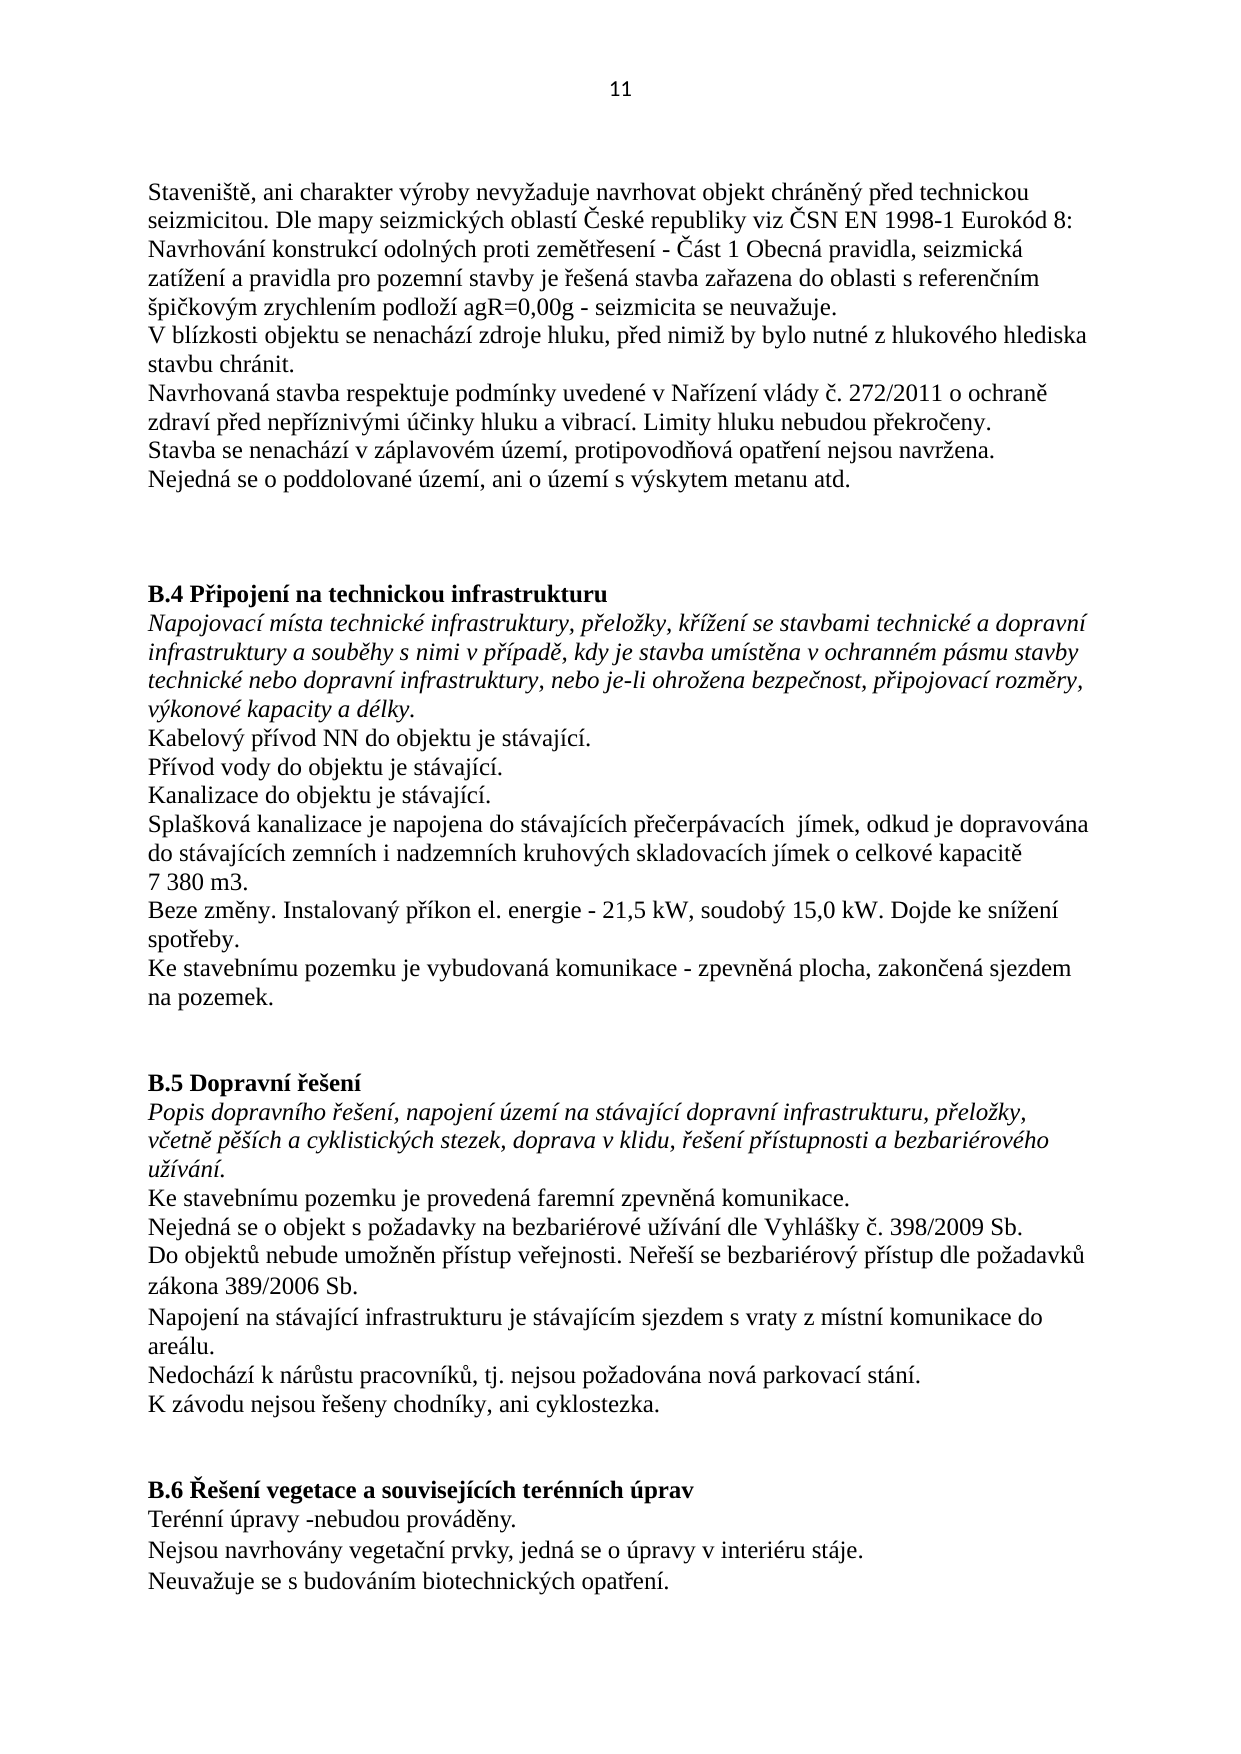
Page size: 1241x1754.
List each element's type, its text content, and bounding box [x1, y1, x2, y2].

text Ke stavebnímu pozemku je provedená faremní zpevněná komunikace. [148, 1183, 1093, 1212]
text Přívod vody do objektu je stávající. [148, 752, 1093, 780]
text B.5 Dopravní řešení [148, 1068, 1093, 1097]
text Popis dopravního řešení, napojení území na stávající dopravní infrastrukturu, přeložky, včetně pěších a cyklistických stezek, doprava v klidu, řešení přístupnosti a bezbariérového užívání. [148, 1097, 1093, 1183]
text Terénní úpravy -nebudou prováděny. [148, 1504, 1093, 1532]
text V blízkosti objektu se nenachází zdroje hluku, před nimiž by bylo nutné z hlukového hlediska stavbu chránit. [148, 320, 1093, 378]
text Stavba se nenachází v záplavovém území, protipovodňová opatření nejsou navržena. [148, 435, 1093, 464]
text B.6 Řešení vegetace a souvisejících terénních úprav [148, 1475, 1093, 1504]
text Nedochází k nárůstu pracovníků, tj. nejsou požadována nová parkovací stání. [148, 1360, 1093, 1389]
text Beze změny. Instalovaný příkon el. energie - 21,5 kW, soudobý 15,0 kW. Dojde ke snížení spotřeby. [148, 895, 1093, 953]
text Staveniště, ani charakter výroby nevyžaduje navrhovat objekt chráněný před technickou seizmicitou. Dle mapy seizmických oblastí České republiky viz ČSN EN 1998-1 Eurokód 8: [148, 177, 1093, 234]
text K závodu nejsou řešeny chodníky, ani cyklostezka. [148, 1389, 1093, 1417]
text Splašková kanalizace je napojena do stávajících přečerpávacích jímek, odkud je dopravována do stávajících zemních i nadzemních kruhových skladovacích jímek o celkové kapacitě [148, 809, 1093, 867]
text Napojení na stávající infrastrukturu je stávajícím sjezdem s vraty z místní komunikace do areálu. [148, 1302, 1093, 1360]
text Neuvažuje se s budováním biotechnických opatření. [148, 1566, 1093, 1594]
text Napojovací místa technické infrastruktury, přeložky, křížení se stavbami technické a dopravní infrastruktury a souběhy s nimi v případě, kdy je stavba umístěna v ochranném pásmu stavby technické nebo dopravní infrastruktury, nebo je-li ohrožena bezpečnost, připojovací rozměry, výkonové kapacity a délky. [148, 608, 1093, 723]
text Navrhovaná stavba respektuje podmínky uvedené v Nařízení vlády č. 272/2011 o ochraně zdraví před nepříznivými účinky hluku a vibrací. Limity hluku nebudou překročeny. [148, 378, 1093, 435]
text Ke stavebnímu pozemku je vybudovaná komunikace - zpevněná plocha, zakončená sjezdem na pozemek. [148, 953, 1093, 1010]
text 7 380 m3. [148, 867, 1093, 895]
text B.4 Připojení na technickou infrastrukturu [148, 579, 1093, 608]
text Nejedná se o poddolované území, ani o území s výskytem metanu atd. [148, 464, 1093, 493]
text Nejedná se o objekt s požadavky na bezbariérové užívání dle Vyhlášky č. 398/2009 Sb. [148, 1212, 1093, 1240]
text Kanalizace do objektu je stávající. [148, 780, 1093, 809]
text Nejsou navrhovány vegetační prvky, jedná se o úpravy v interiéru stáje. [148, 1535, 1093, 1563]
text Do objektů nebude umožněn přístup veřejnosti. Neřeší se bezbariérový přístup dle požadavků zákona 389/2006 Sb. [148, 1240, 1093, 1300]
text Navrhování konstrukcí odolných proti zemětřesení - Část 1 Obecná pravidla, seizmická zatížení a pravidla pro pozemní stavby je řešená stavba zařazena do oblasti s referenčním špičkovým zrychlením podloží agR=0,00g - seizmicita se neuvažuje. [148, 234, 1093, 320]
text Kabelový přívod NN do objektu je stávající. [148, 723, 1093, 752]
